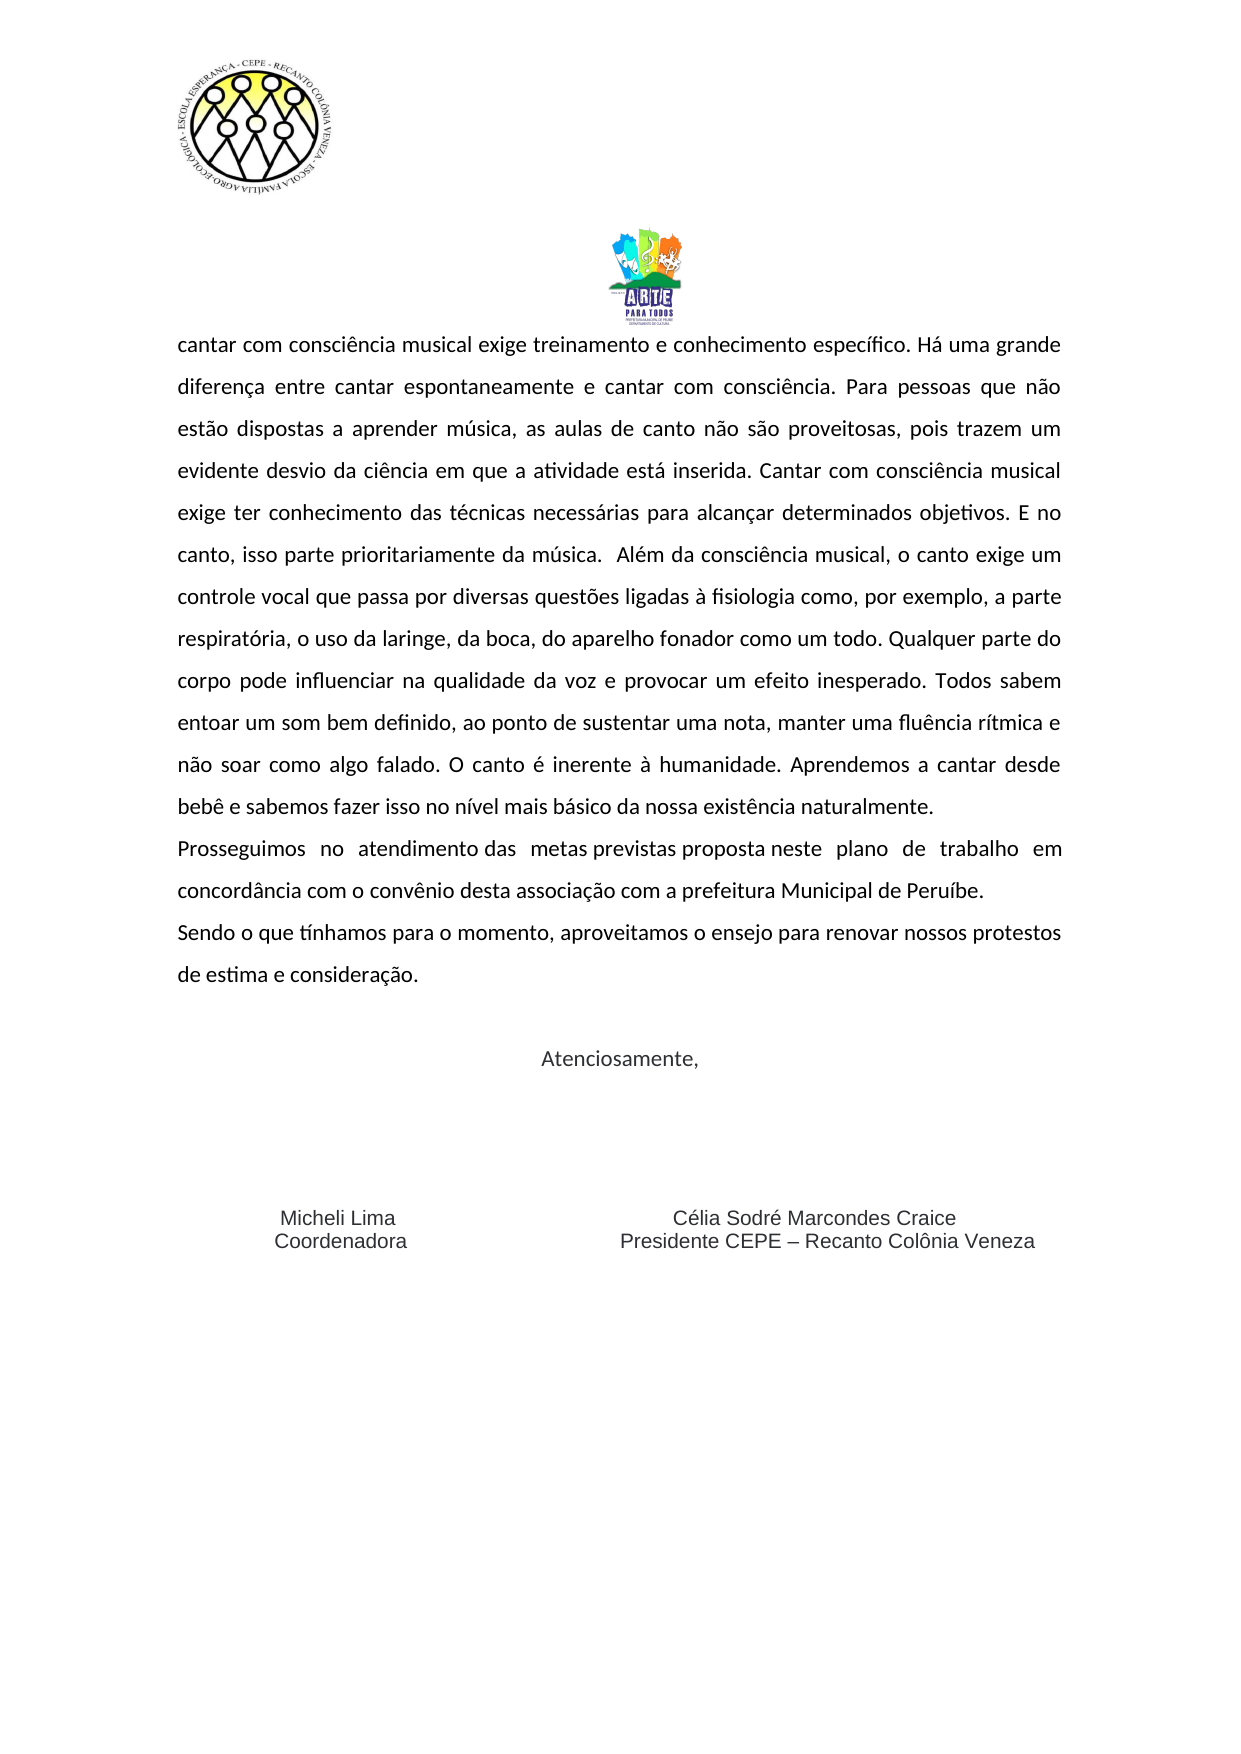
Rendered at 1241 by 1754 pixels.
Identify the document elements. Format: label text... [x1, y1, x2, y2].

picture [605, 226, 684, 325]
text Coordenadora Presidente CEPE – Recanto Colônia Veneza [177, 1229, 1063, 1253]
text ​Sendo o que tínhamos para o momento, aproveitamos o ensejo para renovar nossos protestos de estima e consideração. [177, 918, 1063, 988]
text Atenciosamente, [177, 1044, 1063, 1072]
picture [177, 57, 335, 199]
text Prosseguimos no atendimento das metas previstas proposta neste plano de trabalho em concordância com o convênio desta associação com a prefeitura Municipal de Peruíbe. [177, 834, 1063, 904]
text Micheli Lima Célia Sodré Marcondes Craice [177, 1205, 1063, 1229]
